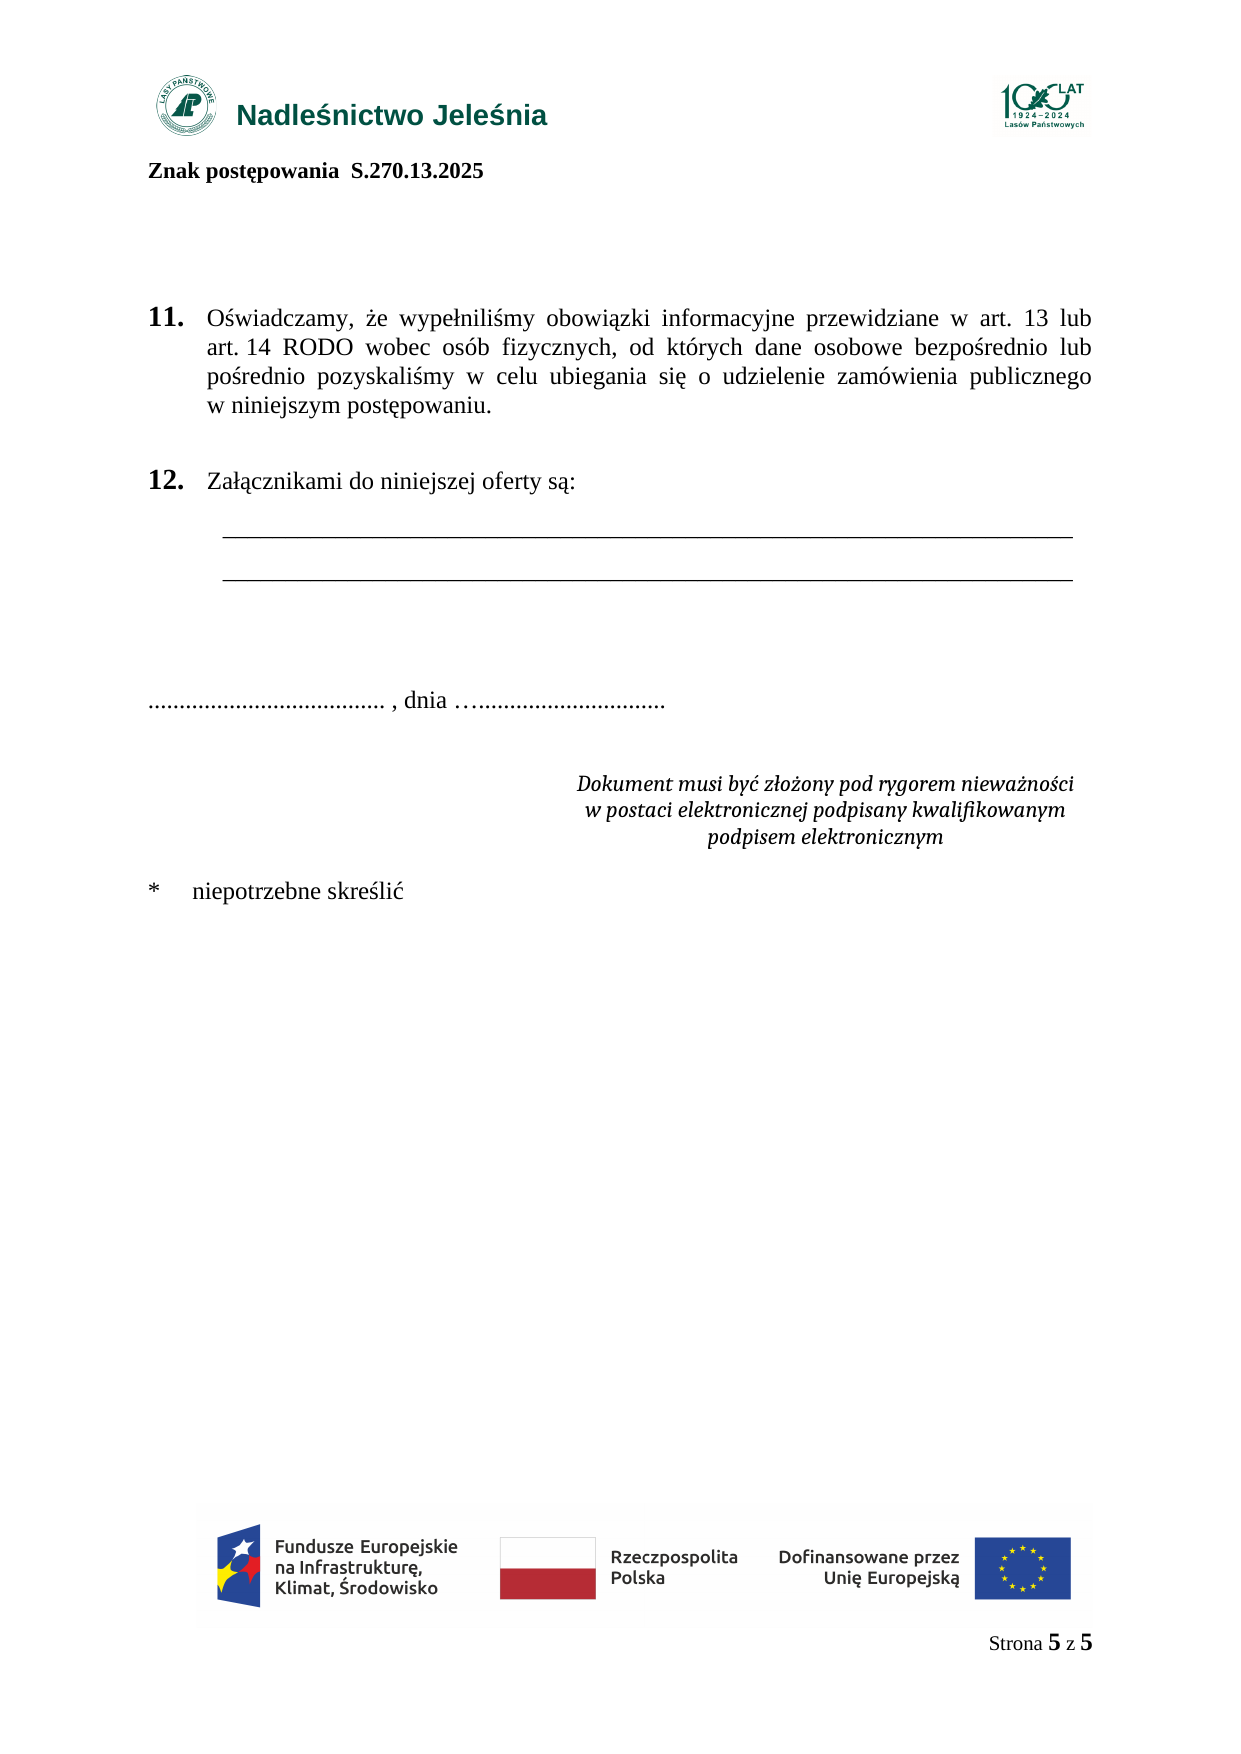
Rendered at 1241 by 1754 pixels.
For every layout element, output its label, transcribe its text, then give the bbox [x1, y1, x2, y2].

list ____________________________________________________________________ [223, 555, 1093, 584]
picture [196, 1503, 1093, 1628]
list Załącznikami do niniejszej oferty są: [148, 462, 1090, 495]
list Oświadczamy, że wypełniliśmy obowiązki informacyjne przewidziane w art. 13 lub art. 14 RODO wobec osób fizycznych, od których dane osobowe bezpośrednio lub pośrednio pozyskaliśmy w celu ubiegania się o udzielenie zamówienia publicznego w niniejszym postępowaniu. [148, 299, 1093, 419]
text ...................................... , dnia ….............................. [148, 685, 1093, 713]
picture [992, 75, 1092, 137]
text Dokument musi być złożony pod rygorem nieważności [561, 771, 1093, 797]
text * niepotrzebne skreślić [148, 876, 1093, 905]
list ____________________________________________________________________ [223, 512, 1093, 541]
text w postaci elektronicznej podpisany kwalifikowanym podpisem elektronicznym [561, 797, 1093, 850]
